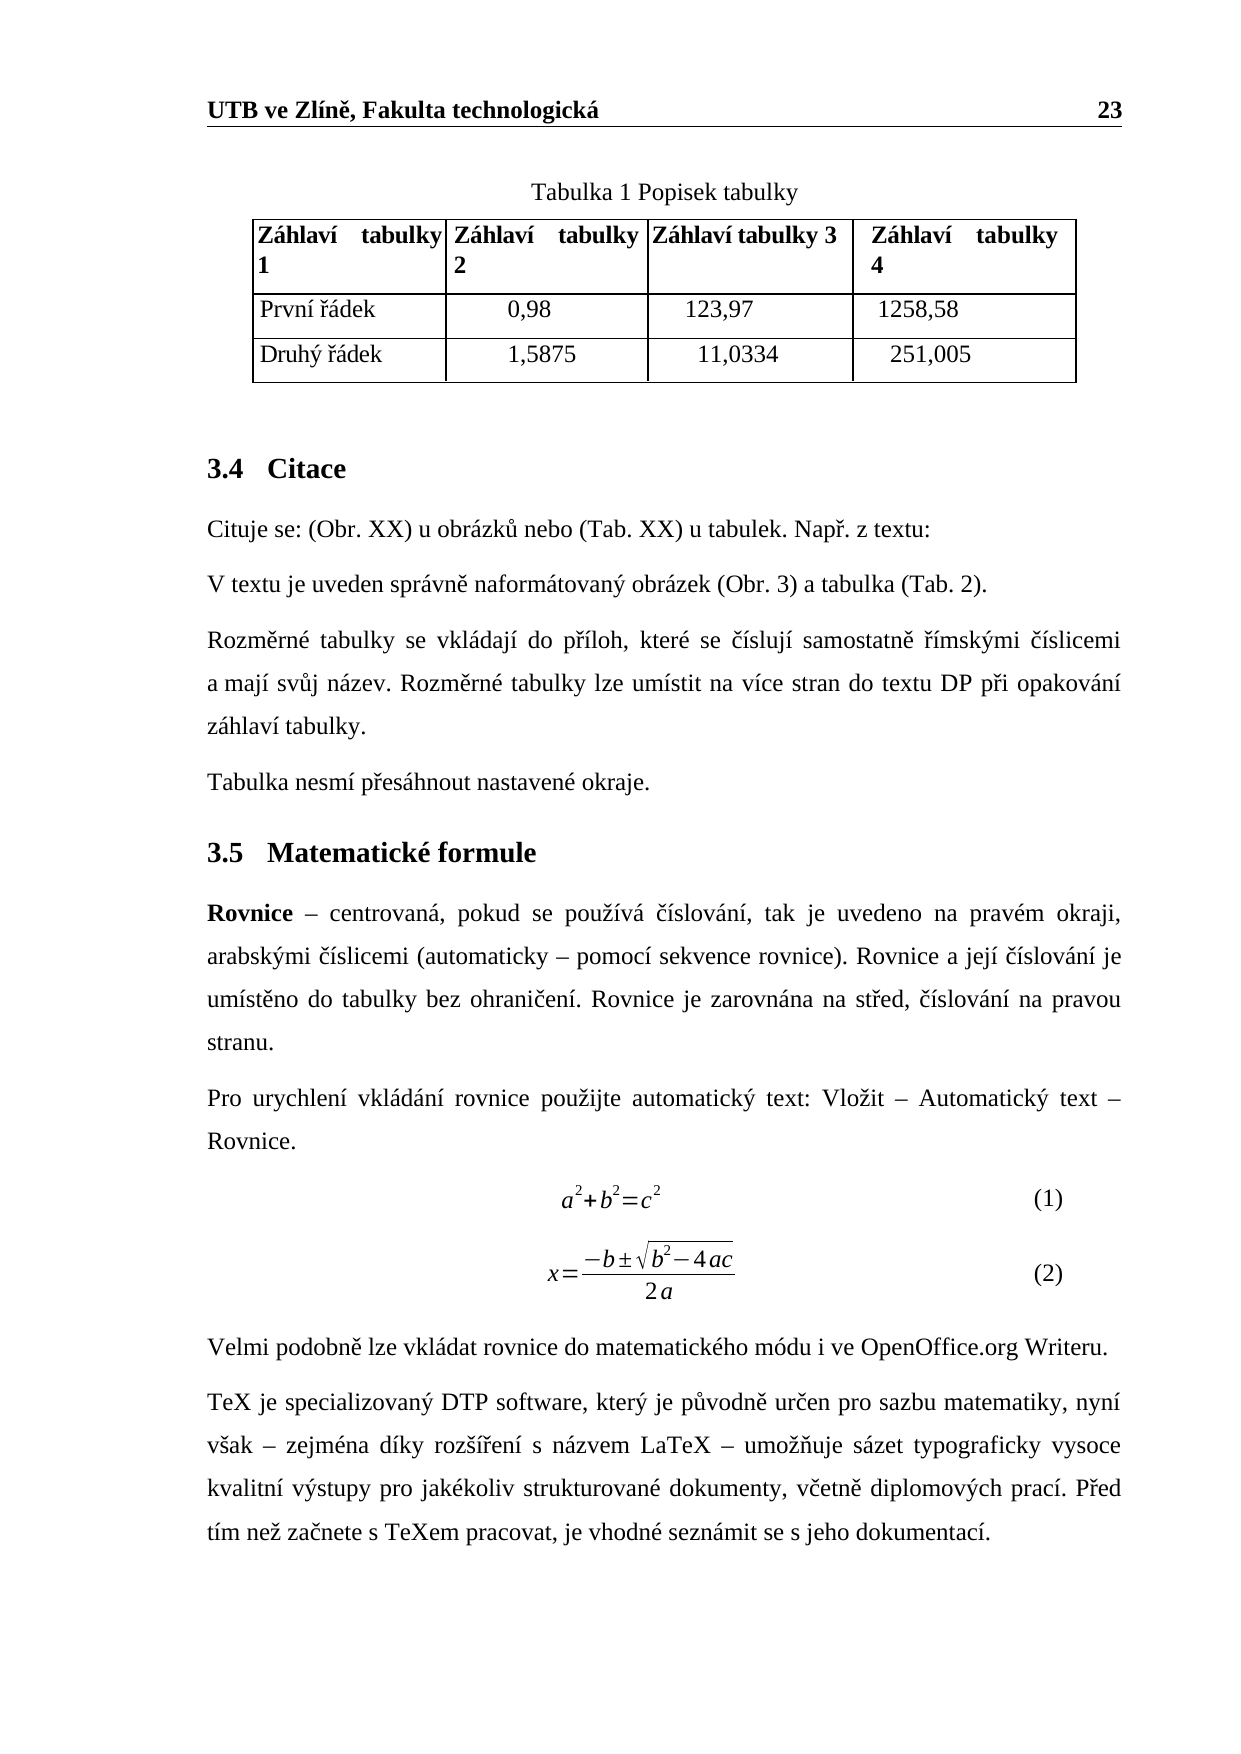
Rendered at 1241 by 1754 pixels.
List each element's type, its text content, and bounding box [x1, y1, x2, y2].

table_cell Druhý řádek [254, 339, 445, 381]
table_cell 123,97 [649, 295, 852, 337]
table_header Záhlaví tabulky 1 [254, 220, 445, 293]
text Cituje se: (Obr. XX) u obrázků nebo (Tab. XX) u tabulek. Např. z textu: [207, 514, 1122, 543]
table_cell 0,98 [447, 295, 647, 337]
text Rozměrné tabulky se vkládají do příloh, které se číslují samostatně římskými číslicemi a mají svůj název. Rozměrné tabulky lze umístit na více stran do textu DP při opakování záhlaví tabulky. [207, 625, 1122, 740]
text V textu je uveden správně naformátovaný obrázek (Obr. 3) a tabulka (Tab. 2). [207, 569, 1122, 598]
text (2) [207, 1240, 1122, 1305]
text Citace [207, 451, 1122, 484]
text Tabulka 1 Popisek tabulky [207, 177, 1122, 206]
text Matematické formule [207, 835, 1122, 869]
table_cell 1,5875 [447, 339, 647, 381]
text Tabulka nesmí přesáhnout nastavené okraje. [207, 767, 1122, 796]
text Velmi podobně lze vkládat rovnice do matematického módu i ve OpenOffice.org Writeru. [207, 1332, 1122, 1360]
text Pro urychlení vkládání rovnice použijte automatický text: Vložit – Automatický text – Rovnice. [207, 1083, 1122, 1155]
table_cell 251,005 [854, 339, 1075, 381]
text TeX je specializovaný DTP software, který je původně určen pro sazbu matematiky, nyní však – zejména díky rozšíření s názvem LaTeX – umožňuje sázet typograficky vysoce kvalitní výstupy pro jakékoliv strukturované dokumenty, včetně diplomových prací. Před tím než začnete s TeXem pracovat, je vhodné seznámit se s jeho dokumentací. [207, 1387, 1122, 1545]
text Rovnice – centrovaná, pokud se používá číslování, tak je uvedeno na pravém okraji, arabskými číslicemi (automaticky – pomocí sekvence rovnice). Rovnice a její číslování je umístěno do tabulky bez ohraničení. Rovnice je zarovnána na střed, číslování na pravou stranu. [207, 898, 1122, 1056]
table_header Záhlaví tabulky 2 [447, 220, 647, 293]
table_cell První řádek [254, 295, 445, 337]
table_cell 1258,58 [854, 295, 1075, 337]
table_cell 11,0334 [649, 339, 852, 381]
text (1) [207, 1182, 1122, 1213]
table_header Záhlaví tabulky 4 [854, 220, 1075, 293]
table_header Záhlaví tabulky 3 [649, 220, 852, 293]
